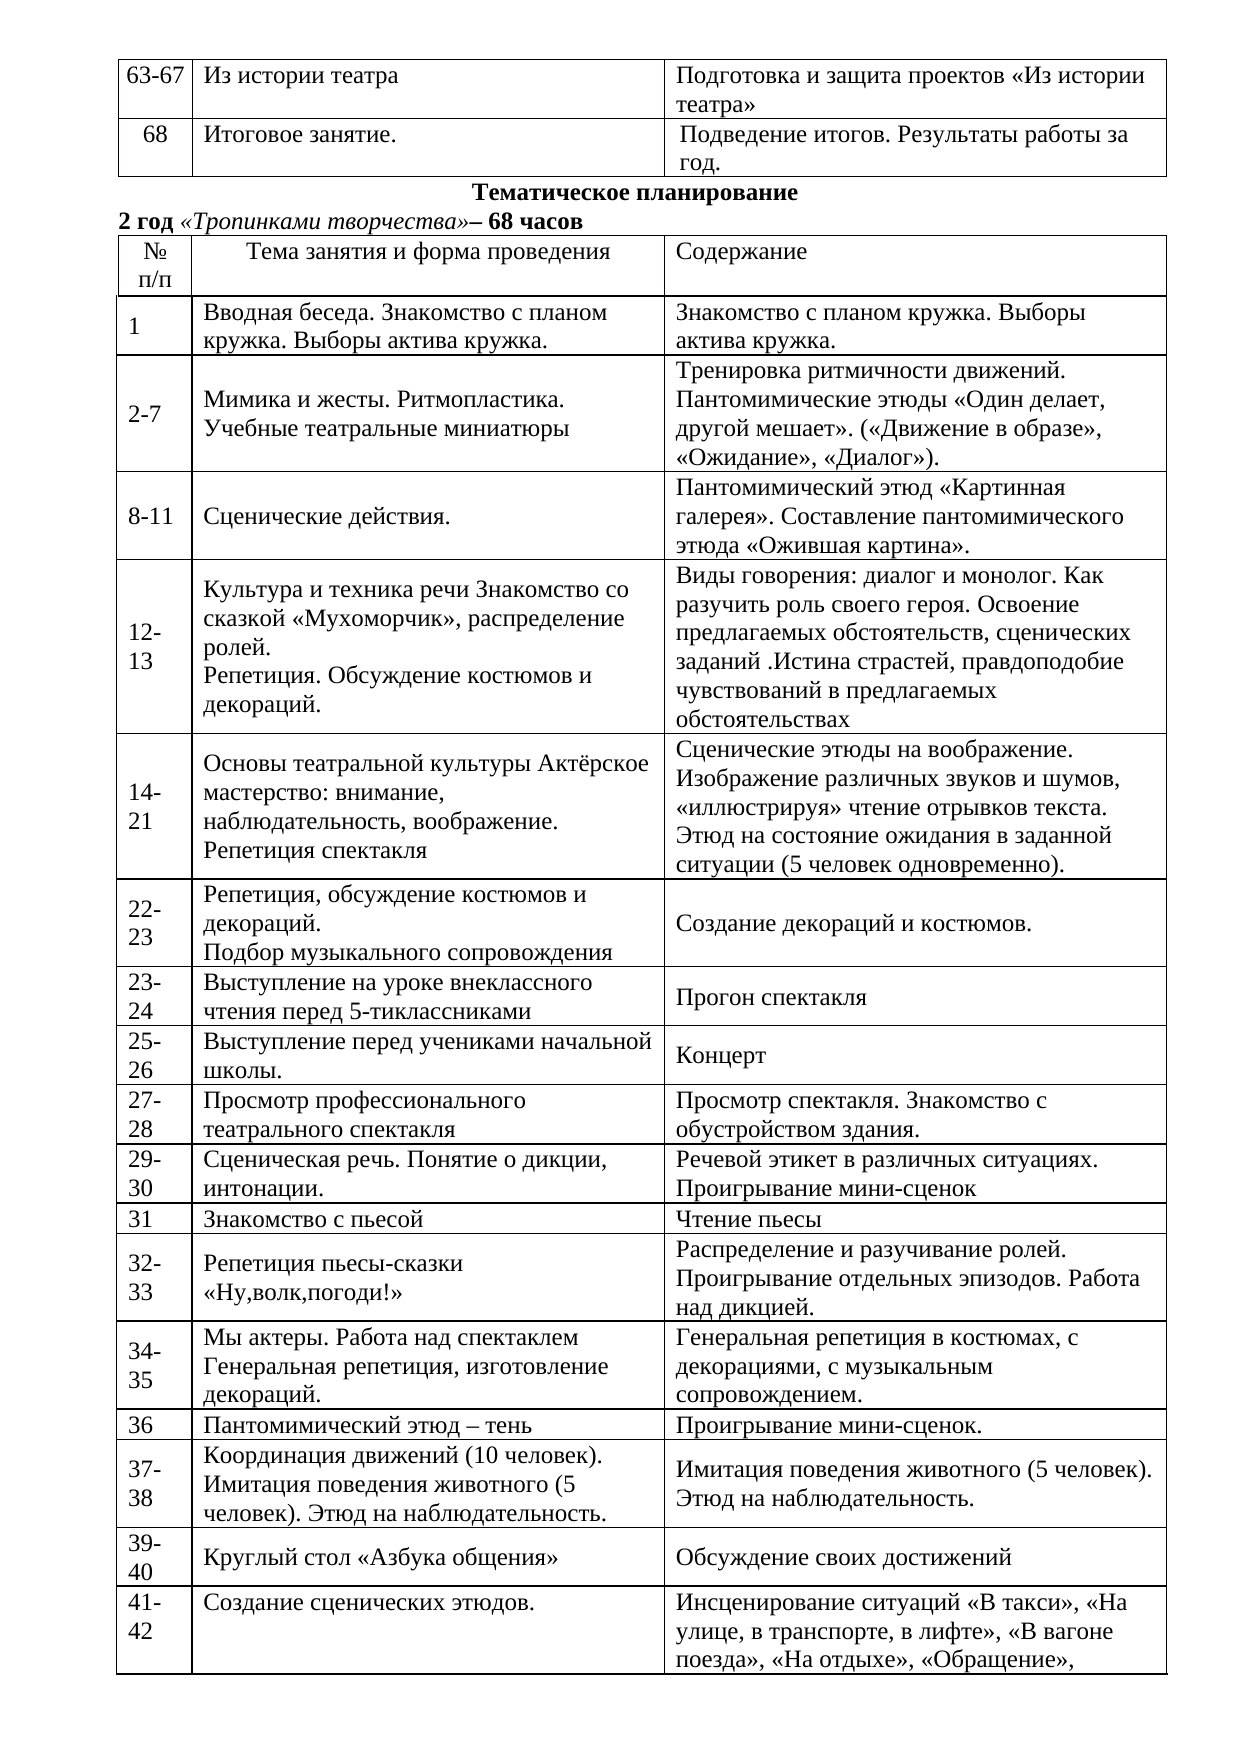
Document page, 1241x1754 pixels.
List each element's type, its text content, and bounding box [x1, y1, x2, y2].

table_cell Основы театральной культуры Актёрское мастерство: внимание, наблюдательность, воображение. Репетиция спектакля [193, 734, 664, 878]
table_cell 63-67 [119, 60, 192, 118]
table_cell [665, 1587, 1166, 1673]
table_cell Мы актеры. Работа над спектаклем Генеральная репетиция, изготовление декораций. [193, 1322, 664, 1408]
table_cell 22-23 [117, 880, 191, 966]
table_header Тема занятия и форма проведения [192, 236, 664, 295]
table_cell 31 [117, 1204, 191, 1233]
table_cell 36 [117, 1410, 191, 1438]
table_cell Координация движений (10 человек). Имитация поведения животного (5 человек). Этюд на наблюдательность. [193, 1440, 664, 1526]
table_cell Выступление на уроке внеклассного чтения перед 5-тиклассниками [193, 967, 664, 1025]
table_cell Прогон спектакля [665, 967, 1166, 1025]
table_cell Речевой этикет в различных ситуациях. Проигрывание мини-сценок [665, 1145, 1166, 1202]
table_cell Репетиция пьесы-сказки «Ну,волк,погоди!» [193, 1234, 664, 1320]
table_cell Мимика и жесты. Ритмопластика. Учебные театральные миниатюры [193, 356, 664, 471]
text Тематическое планирование [118, 177, 1152, 206]
table_cell 8-11 [117, 472, 191, 558]
table_cell Знакомство с пьесой [193, 1204, 664, 1233]
table_cell Виды говорения: диалог и монолог. Как разучить роль своего героя. Освоение предлагаемых обстоятельств, сценических заданий .Истина страстей, правдоподобие чувствований в предлагаемых обстоятельствах [665, 560, 1166, 732]
table_cell Пантомимический этюд – тень [193, 1410, 664, 1438]
table_cell Обсуждение своих достижений [665, 1528, 1166, 1585]
table_cell 68 [119, 119, 192, 176]
table_cell Сценические действия. [193, 472, 664, 558]
table_cell 14-21 [117, 734, 191, 878]
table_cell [193, 1587, 664, 1673]
table_cell Знакомство с планом кружка. Выборы актива кружка. [665, 297, 1166, 354]
table_cell 39-40 [117, 1528, 191, 1585]
table_cell 34-35 [117, 1322, 191, 1408]
table_cell Чтение пьесы [665, 1204, 1166, 1233]
table_cell Сценические этюды на воображение. Изображение различных звуков и шумов, «иллюстрируя» чтение отрывков текста. Этюд на состояние ожидания в заданной ситуации (5 человек одновременно). [665, 734, 1166, 878]
table_cell 2-7 [117, 356, 191, 471]
table_cell 12-13 [117, 560, 191, 732]
table_cell 1 [117, 296, 191, 354]
table_cell Создание декораций и костюмов. [665, 880, 1166, 966]
table_cell Просмотр спектакля. Знакомство с обустройством здания. [665, 1085, 1166, 1143]
table_cell 25-26 [117, 1026, 191, 1084]
table_cell 27-28 [117, 1085, 191, 1143]
table_cell 32-33 [117, 1234, 191, 1320]
table_cell Выступление перед учениками начальной школы. [193, 1026, 664, 1084]
table_cell Имитация поведения животного (5 человек). Этюд на наблюдательность. [665, 1440, 1166, 1526]
table_cell 41-42 [117, 1587, 191, 1673]
table_cell 37-38 [117, 1440, 191, 1526]
table_cell Репетиция, обсуждение костюмов и декораций. Подбор музыкального сопровождения [193, 880, 664, 966]
table_cell Распределение и разучивание ролей. Проигрывание отдельных эпизодов. Работа над дикцией. [665, 1234, 1166, 1320]
table_cell 23-24 [117, 967, 191, 1025]
table_cell Из истории театра [193, 60, 664, 118]
table_cell Проигрывание мини-сценок. [665, 1410, 1166, 1438]
table_cell 29-30 [117, 1145, 191, 1202]
table_cell Культура и техника речи Знакомство со сказкой «Мухоморчик», распределение ролей. Репетиция. Обсуждение костюмов и декораций. [193, 560, 664, 732]
table_cell Генеральная репетиция в костюмах, с декорациями, с музыкальным сопровождением. [665, 1322, 1166, 1408]
table_cell Подведение итогов. Результаты работы за год. [665, 119, 1166, 176]
table_cell Подготовка и защита проектов «Из истории театра» [665, 60, 1166, 118]
table_cell Тренировка ритмичности движений. Пантомимические этюды «Один делает, другой мешает». («Движение в образе», «Ожидание», «Диалог»). [665, 356, 1166, 471]
table_cell Круглый стол «Азбука общения» [193, 1528, 664, 1585]
table_cell Сценическая речь. Понятие о дикции, интонации. [193, 1145, 664, 1202]
table_header Содержание [665, 236, 1166, 295]
table_cell Пантомимический этюд «Картинная галерея». Составление пантомимического этюда «Ожившая картина». [665, 472, 1166, 558]
table_cell Просмотр профессионального театрального спектакля [193, 1085, 664, 1143]
table_cell Итоговое занятие. [193, 119, 664, 176]
table_cell Концерт [665, 1026, 1166, 1084]
table_cell Вводная беседа. Знакомство с планом кружка. Выборы актива кружка. [193, 297, 664, 354]
table_header № п/п [119, 236, 191, 295]
text 2 год «Тропинками творчества»– 68 часов [118, 206, 1152, 235]
